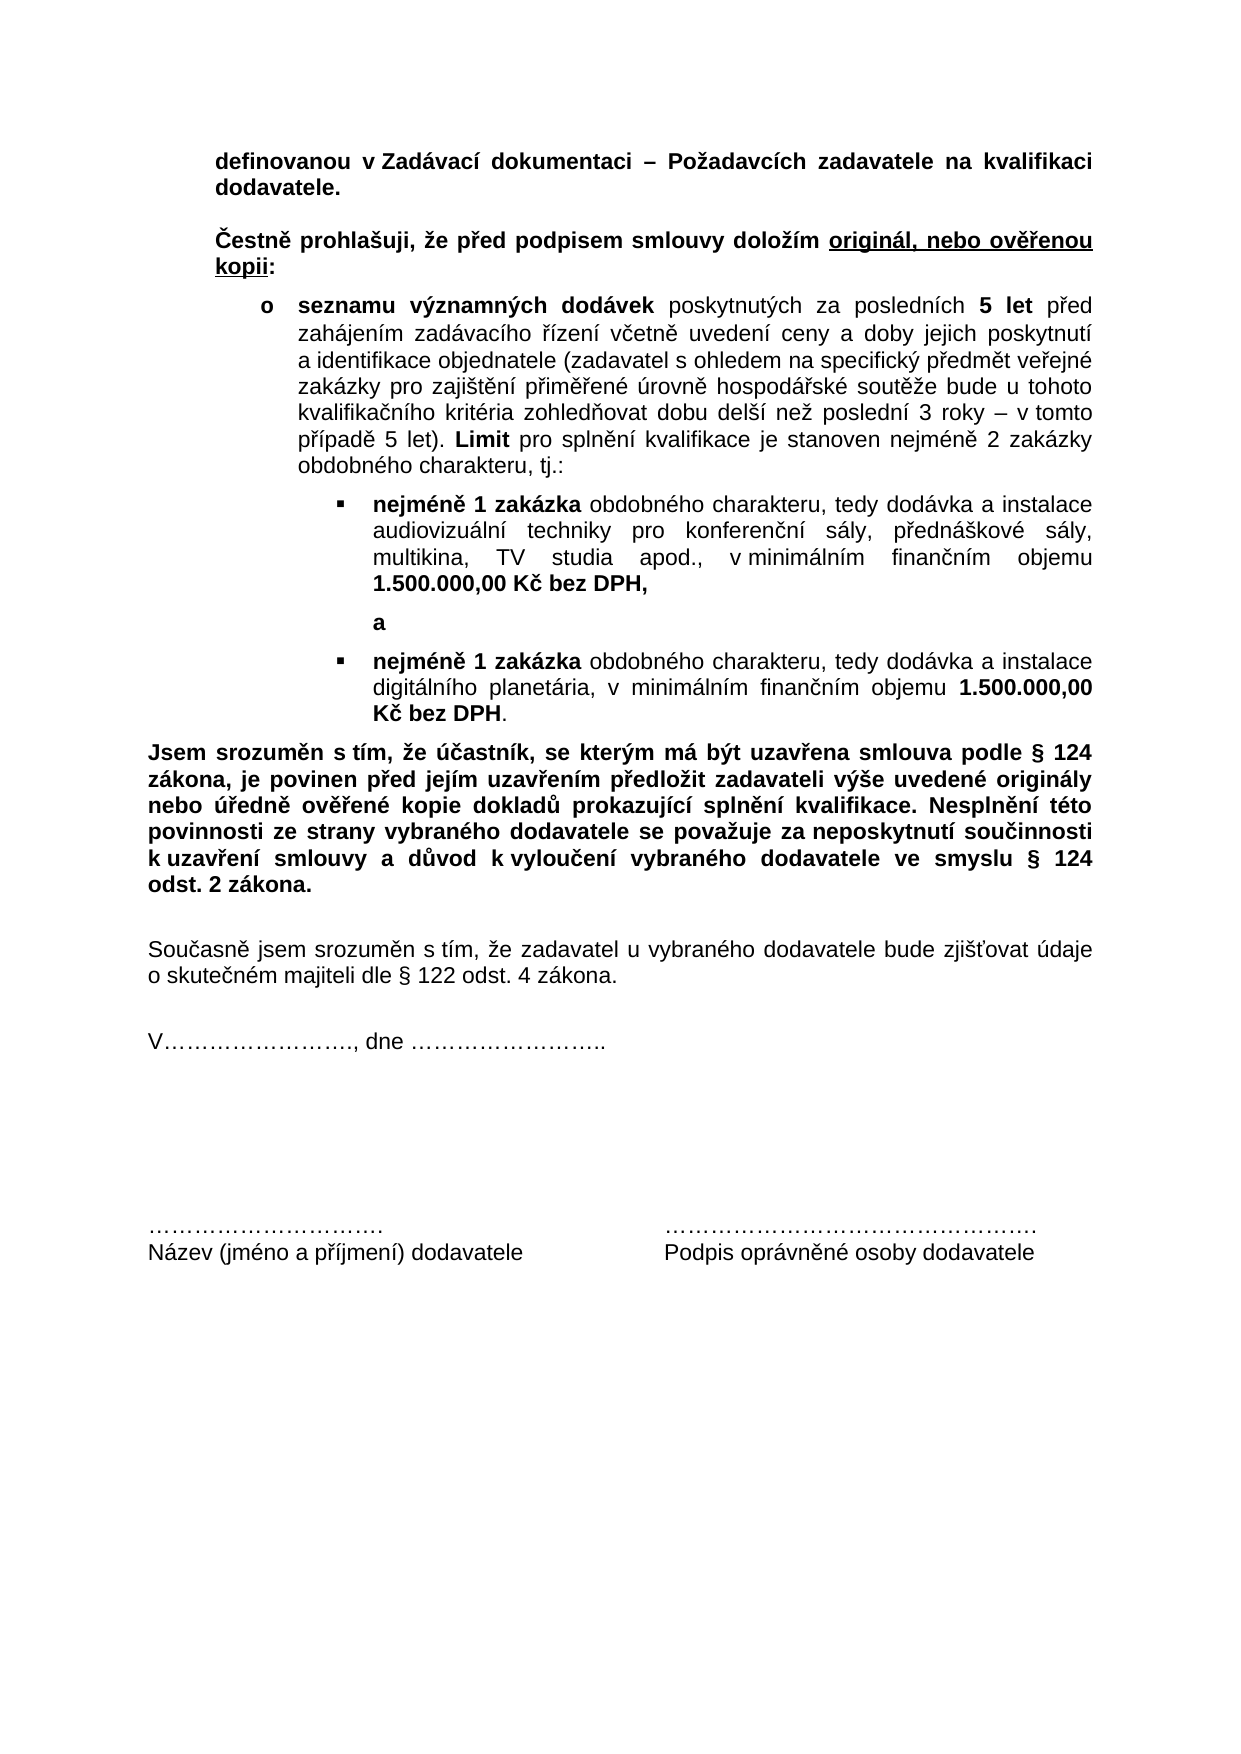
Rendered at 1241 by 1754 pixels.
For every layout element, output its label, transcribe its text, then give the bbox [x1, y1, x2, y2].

text Název (jméno a příjmení) dodavatele Podpis oprávněné osoby dodavatele [148, 1238, 1093, 1265]
list nejméně 1 zakázka obdobného charakteru, tedy dodávka a instalace audiovizuální techniky pro konferenční sály, přednáškové sály, multikina, TV studia apod., v minimálním finančním objemu 1.500.000,00 Kč bez DPH, [335, 491, 1093, 596]
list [177, 148, 1093, 200]
text V……………………., dne …………………….. [148, 1028, 1093, 1054]
list nejméně 1 zakázka obdobného charakteru, tedy dodávka a instalace digitálního planetária, v minimálním finančním objemu 1.500.000,00 Kč bez DPH. [335, 648, 1093, 727]
text Čestně prohlašuji, že před podpisem smlouvy doložím originál, nebo ověřenou kopii: [215, 227, 1093, 279]
text a [373, 609, 1093, 635]
list seznamu významných dodávek poskytnutých za posledních 5 let před zahájením zadávacího řízení včetně uvedení ceny a doby jejich poskytnutí a identifikace objednatele (zadavatel s ohledem na specifický předmět veřejné zakázky pro zajištění přiměřené úrovně hospodářské soutěže bude u tohoto kvalifikačního kritéria zohledňovat dobu delší než poslední 3 roky – v tomto případě 5 let). Limit pro splnění kvalifikace je stanoven nejméně 2 zakázky obdobného charakteru, tj.: [260, 292, 1093, 478]
text …………………………. …………………………………………. [148, 1212, 1093, 1238]
text Současně jsem srozuměn s tím, že zadavatel u vybraného dodavatele bude zjišťovat údaje o skutečném majiteli dle § 122 odst. 4 zákona. [148, 936, 1093, 989]
text Jsem srozuměn s tím, že účastník, se kterým má být uzavřena smlouva podle § 124 zákona, je povinen před jejím uzavřením předložit zadavateli výše uvedené originály nebo úředně ověřené kopie dokladů prokazující splnění kvalifikace. Nesplnění této povinnosti ze strany vybraného dodavatele se považuje za neposkytnutí součinnosti k uzavření smlouvy a důvod k vyloučení vybraného dodavatele ve smyslu § 124 odst. 2 zákona. [148, 739, 1093, 897]
